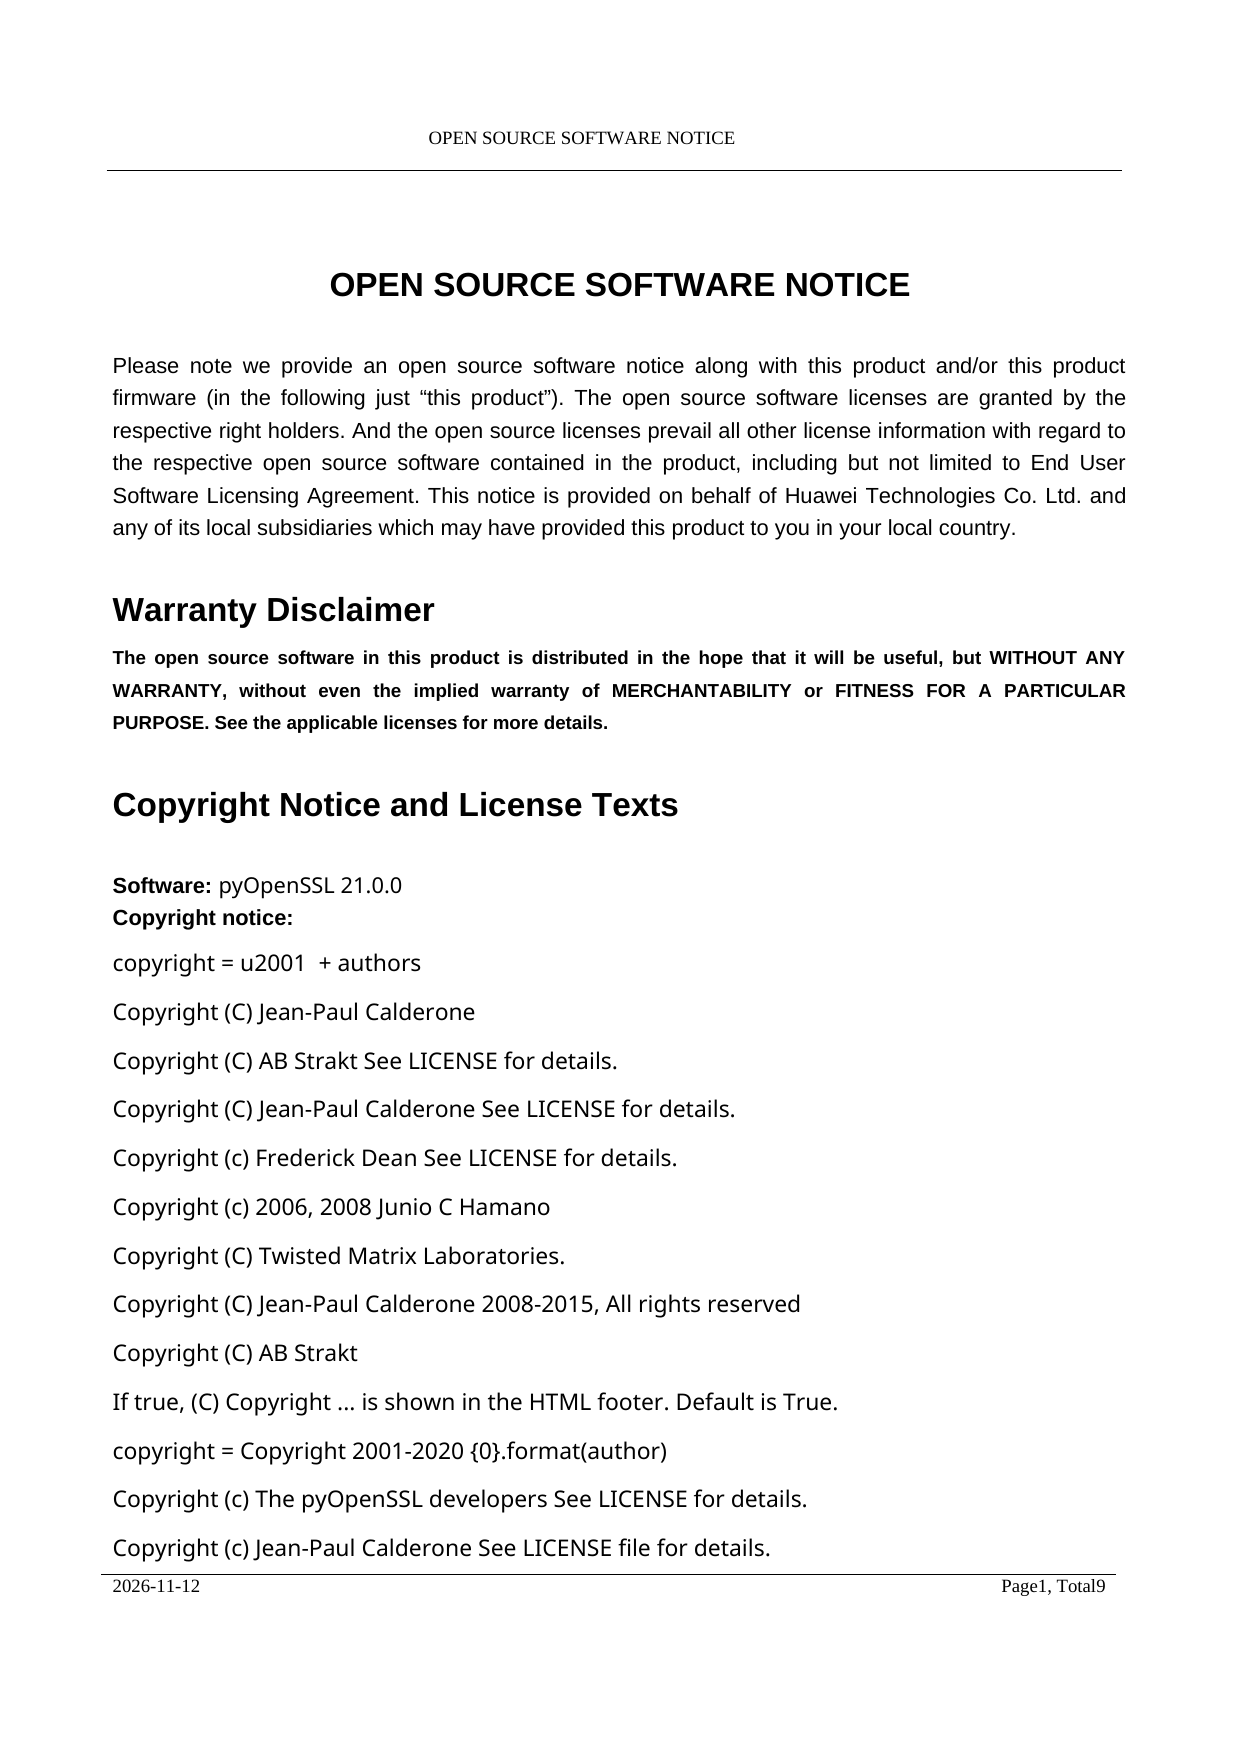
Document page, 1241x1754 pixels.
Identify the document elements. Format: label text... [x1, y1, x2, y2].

text OPEN SOURCE SOFTWARE NOTICE [112, 251, 1128, 316]
text Software: pyOpenSSL 21.0.0 [112, 869, 1128, 901]
text Warranty Disclaimer [112, 576, 1128, 641]
text The open source software in this product is distributed in the hope that it will be useful, but WITHOUT ANY WARRANTY, without even the implied warranty of MERCHANTABILITY or FITNESS FOR A PARTICULAR PURPOSE. See the applicable licenses for more details. [112, 641, 1128, 739]
text Copyright notice: [112, 901, 1128, 934]
text Please note we provide an open source software notice along with this product and/or this product firmware (in the following just “this product”). The open source software licenses are granted by the respective right holders. And the open source licenses prevail all other license information with regard to the respective open source software contained in the product, including but not limited to End User Software Licensing Agreement. This notice is provided on behalf of Huawei Technologies Co. Ltd. and any of its local subsidiaries which may have provided this product to you in your local country. [112, 349, 1128, 544]
text copyright = u2001 + authors Copyright (C) Jean-Paul Calderone Copyright (C) AB Strakt See LICENSE for details. Copyright (C) Jean-Paul Calderone See LICENSE for details. Copyright (c) Frederick Dean See LICENSE for details. Copyright (c) 2006, 2008 Junio C Hamano Copyright (C) Twisted Matrix Laboratories. Copyright (C) Jean-Paul Calderone 2008-2015, All rights reserved Copyright (C) AB Strakt If true, (C) Copyright ... is shown in the HTML footer. Default is True. copyright = Copyright 2001-2020 {0}.format(author) Copyright (c) The pyOpenSSL developers See LICENSE for details. Copyright (c) Jean-Paul Calderone See LICENSE file for details. [112, 947, 1128, 1564]
text Copyright Notice and License Texts [112, 771, 1128, 836]
